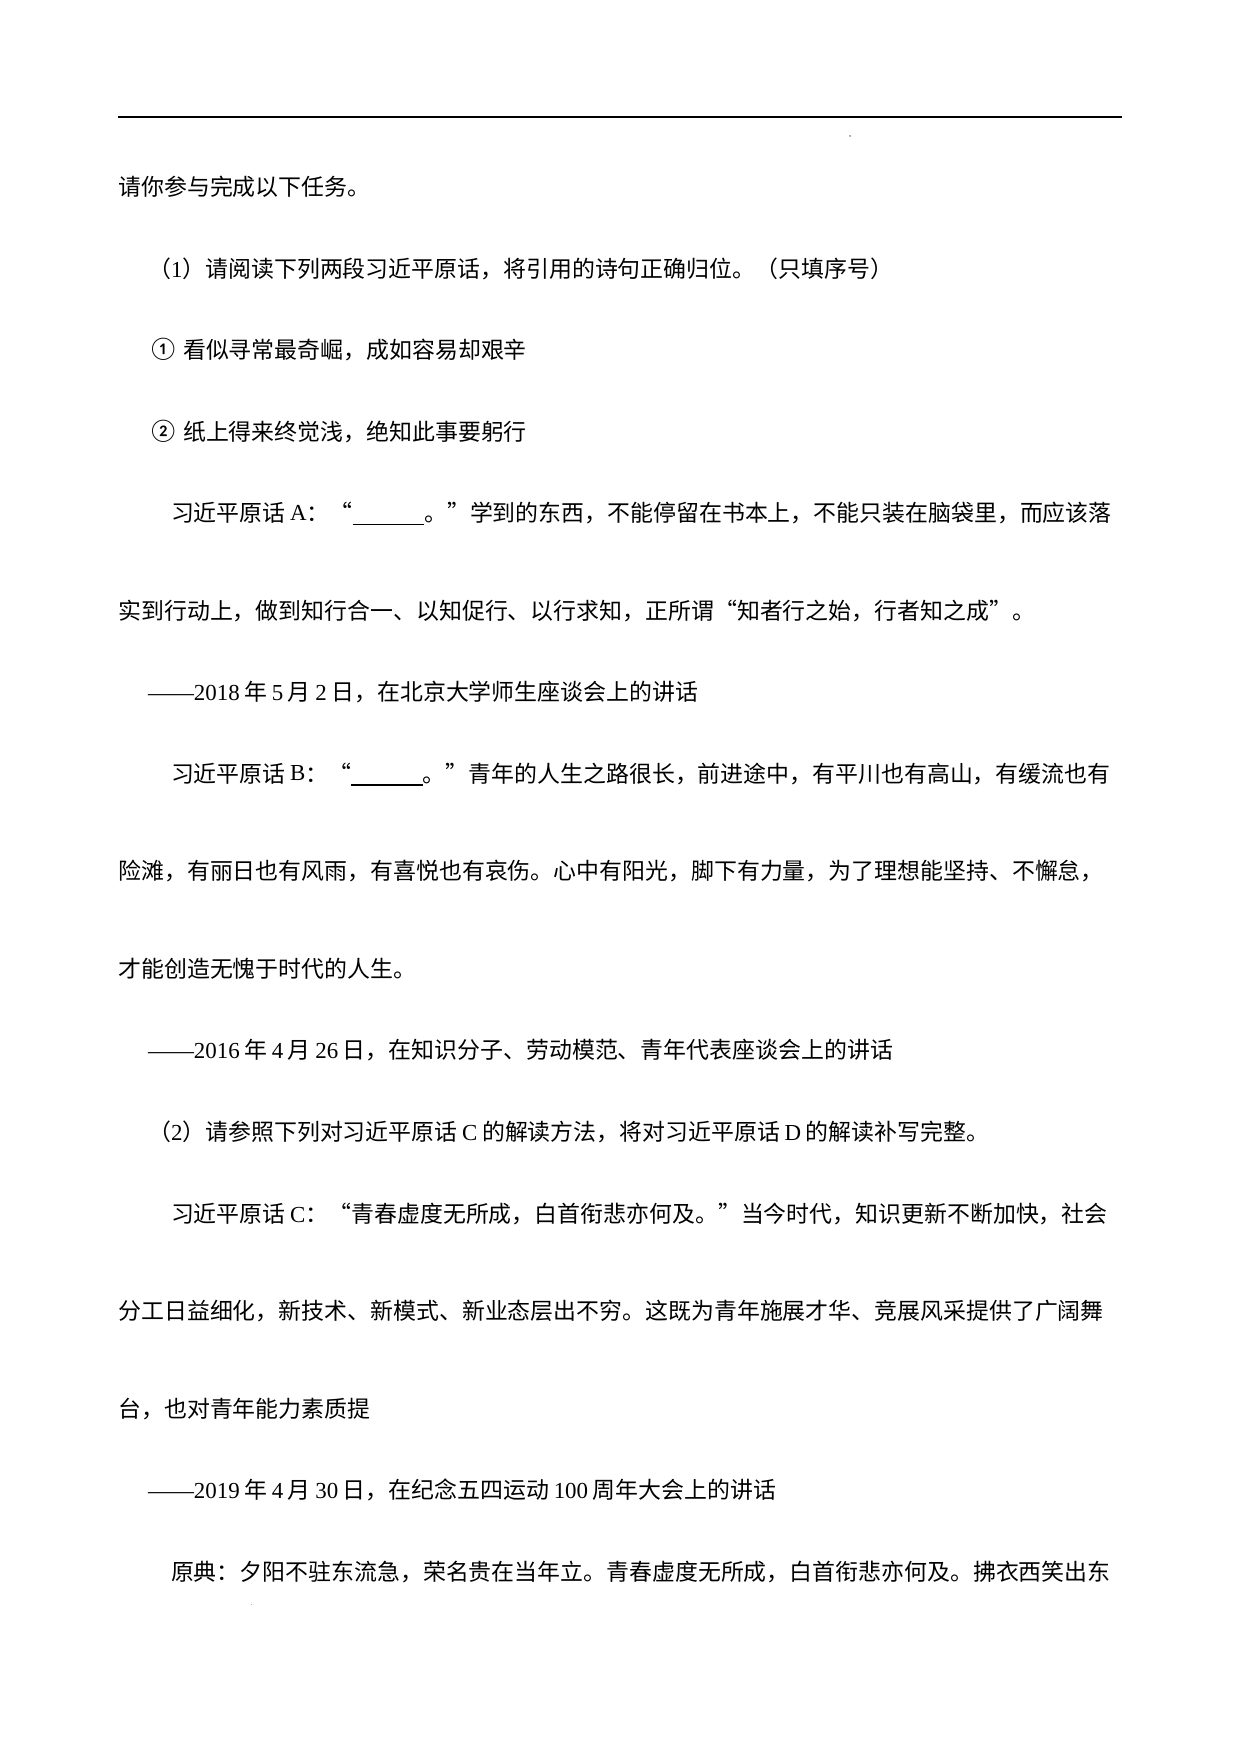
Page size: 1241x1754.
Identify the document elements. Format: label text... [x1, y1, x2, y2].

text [118, 1538, 1122, 1603]
text 习近平原话C：“青春虚度无所成，白首衔悲亦何及。”当今时代，知识更新不断加快，社会分工日益细化，新技术、新模式、新业态层出不穷。这既为青年施展才华、竞展风采提供了广阔舞台，也对青年能力素质提 [118, 1179, 1122, 1439]
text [118, 153, 1122, 218]
text ①看似寻常最奇崛，成如容易却艰辛 [118, 316, 1122, 381]
text ——2019年4月30日，在纪念五四运动100周年大会上的讲话 [118, 1456, 1122, 1521]
text （2）请参照下列对习近平原话C的解读方法，将对习近平原话D的解读补写完整。 [118, 1098, 1122, 1163]
text （1）请阅读下列两段习近平原话，将引用的诗句正确归位。（只填序号） [118, 234, 1122, 299]
text ——2018年5月2日，在北京大学师生座谈会上的讲话 [118, 658, 1122, 723]
text ——2016年4月26日，在知识分子、劳动模范、青年代表座谈会上的讲话 [118, 1016, 1122, 1081]
text 习近平原话A：“ 。”学到的东西，不能停留在书本上，不能只装在脑袋里，而应该落实到行动上，做到知行合一、以知促行、以行求知，正所谓“知者行之始，行者知之成”。 [118, 479, 1122, 642]
text 习近平原话B：“ 。”青年的人生之路很长，前进途中，有平川也有高山，有缓流也有险滩，有丽日也有风雨，有喜悦也有哀伤。心中有阳光，脚下有力量，为了理想能坚持、不懈怠，才能创造无愧于时代的人生。 [118, 740, 1122, 1000]
text ②纸上得来终觉浅，绝知此事要躬行 [118, 398, 1122, 463]
